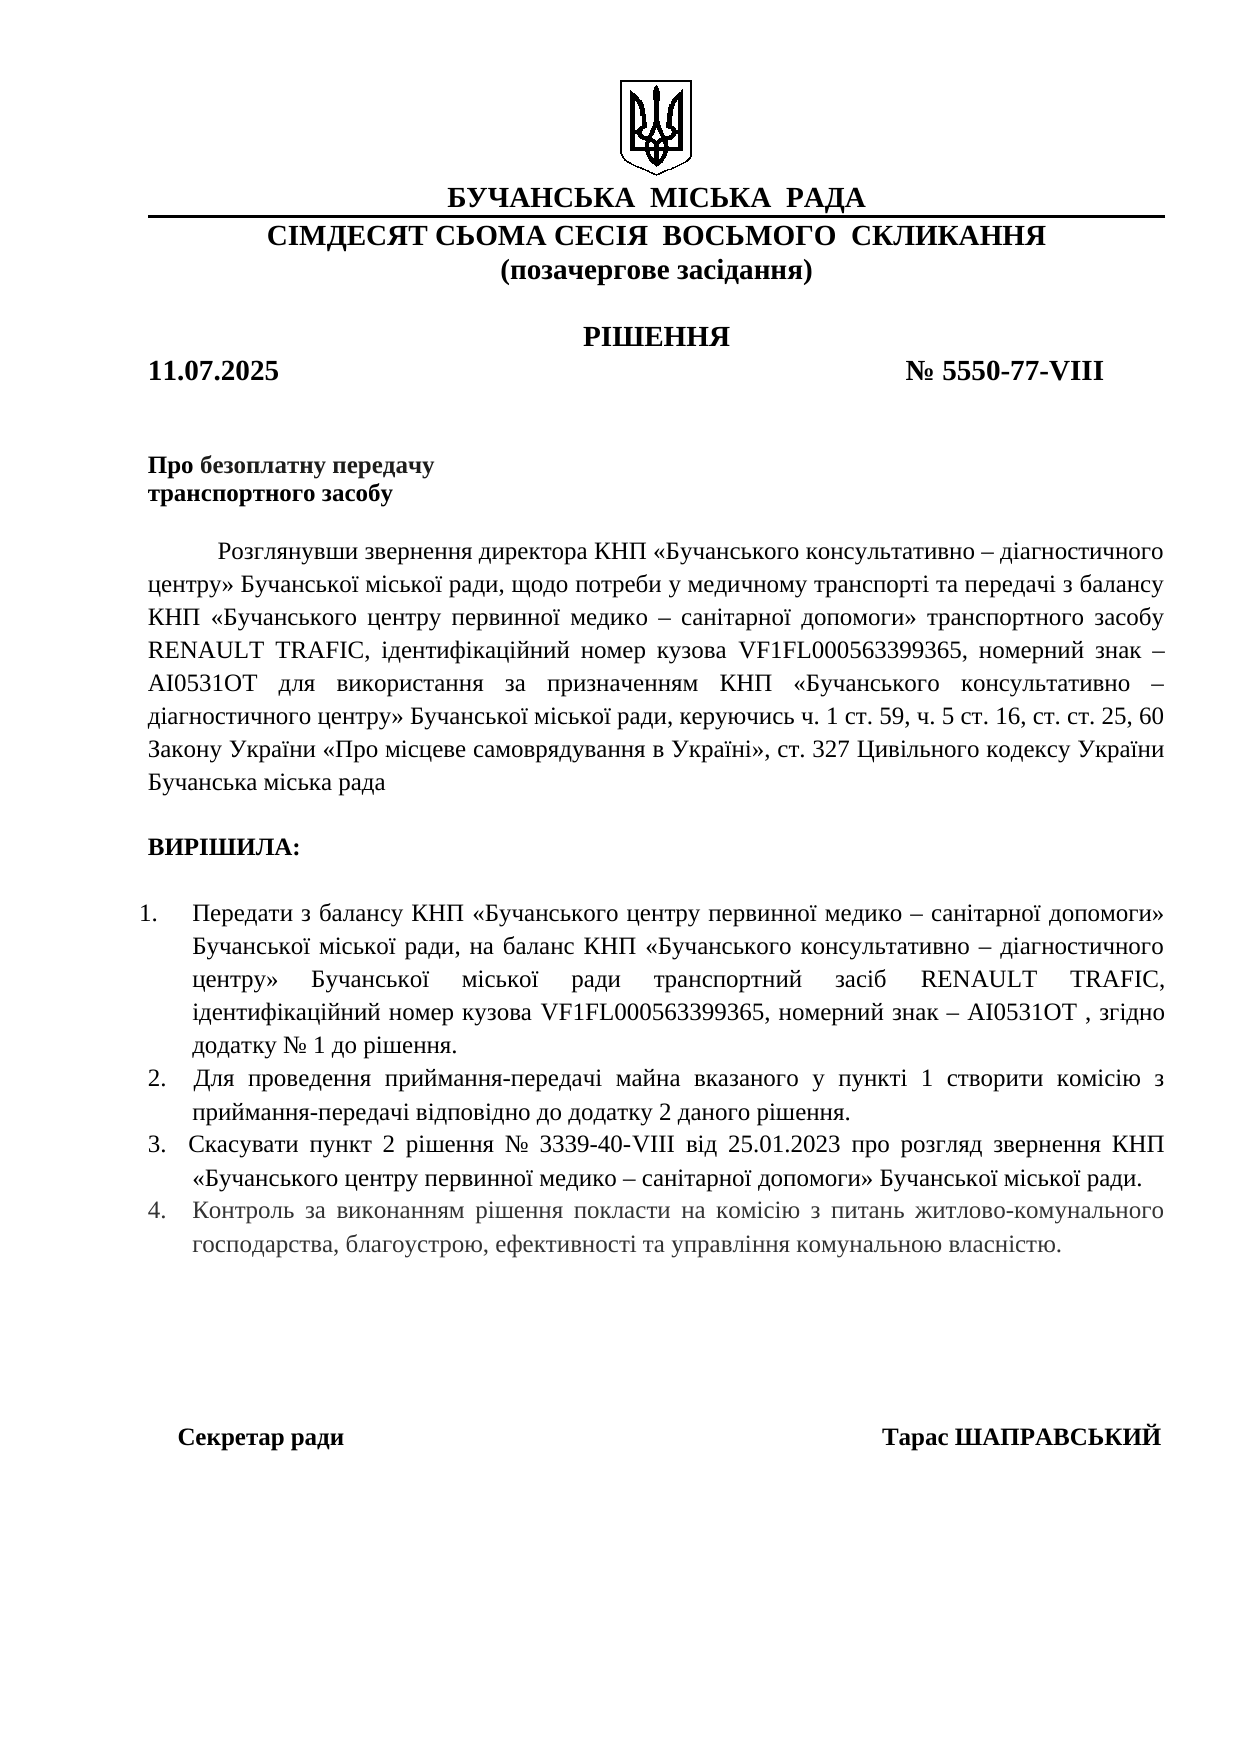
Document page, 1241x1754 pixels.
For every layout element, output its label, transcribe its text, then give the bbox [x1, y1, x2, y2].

text Про безоплатну передачу [148, 450, 1165, 478]
text СІМДЕСЯТ СЬОМА СЕСІЯ ВОСЬМОГО СКЛИКАННЯ [148, 218, 1165, 252]
text Секретар ради Тарас ШАПРАВСЬКИЙ [177, 1422, 1165, 1451]
text РІШЕННЯ [148, 319, 1165, 353]
text (позачергове засідання) [148, 252, 1165, 286]
text БУЧАНСЬКА МІСЬКА РАДА [148, 180, 1165, 215]
text ВИРІШИЛА: [148, 832, 1165, 861]
text транспортного засобу [148, 478, 1165, 507]
list 2. Для проведення приймання-передачі майна вказаного у пункті 1 створити комісію з приймання-передачі відповідно до додатку 2 даного рішення. [148, 1063, 1165, 1125]
list Передати з балансу КНП «Бучанського центру первинної медико – санітарної допомоги» Бучанської міської ради, на баланс КНП «Бучанського консультативно – діагностичного центру» Бучанської міської ради транспортний засіб RENAULT TRAFIC, ідентифікаційний номер кузова VF1FL000563399365, номерний знак – АІ0531ОТ , згідно додатку № 1 до рішення. [139, 898, 1165, 1059]
text Розглянувши звернення директора КНП «Бучанського консультативно – діагностичного центру» Бучанської міської ради, щодо потреби у медичному транспорті та передачі з балансу КНП «Бучанського центру первинної медико – санітарної допомоги» транспортного засобу RENAULT TRAFIC, ідентифікаційний номер кузова VF1FL000563399365, номерний знак – АІ0531ОТ для використання за призначенням КНП «Бучанського консультативно – діагностичного центру» Бучанської міської ради, керуючись ч. 1 ст. 59, ч. 5 ст. 16, ст. ст. 25, 60 Закону України «Про місцеве самоврядування в Україні», ст. 327 Цивільного кодексу України Бучанська міська рада [148, 536, 1165, 796]
text 11.07.2025 № 5550-77-VІІІ [148, 353, 1165, 386]
list 3. Скасувати пункт 2 рішення № 3339-40-VIII від 25.01.2023 про розгляд звернення КНП «Бучанського центру первинної медико – санітарної допомоги» Бучанської міської ради. [148, 1129, 1165, 1191]
list Контроль за виконанням рішення покласти на комісію з питань житлово-комунального господарства, благоустрою, ефективності та управління комунальною власністю. [148, 1196, 1165, 1257]
